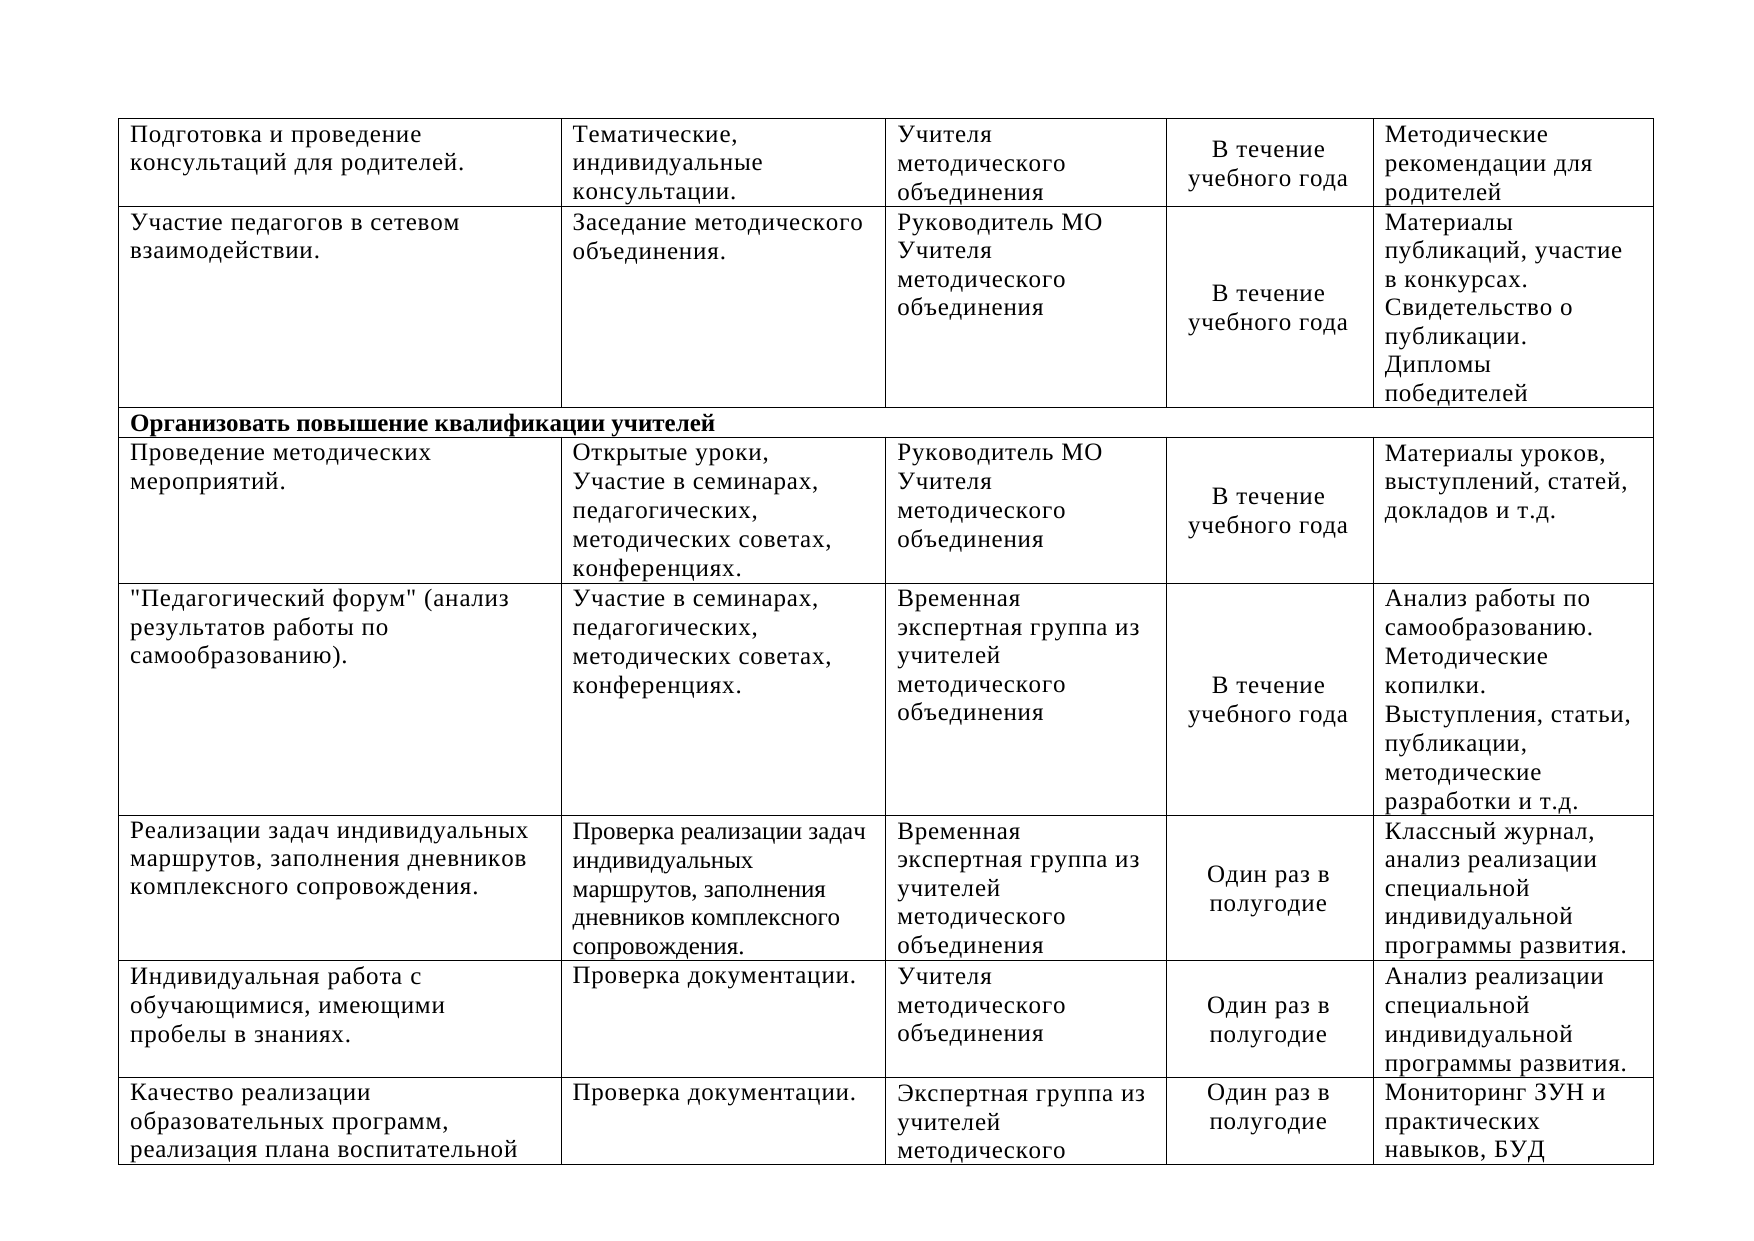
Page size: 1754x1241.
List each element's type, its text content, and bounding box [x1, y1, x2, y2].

table_cell Проверка реализации задач индивидуальных маршрутов, заполнения дневников комплексного сопровождения. [562, 816, 885, 960]
table_cell Проверка документации. [562, 961, 885, 1077]
table_cell Организовать повышение квалификации учителей [119, 408, 1653, 437]
table_cell Материалы уроков, выступлений, статей, докладов и т.д. [1374, 438, 1653, 582]
table_cell В течение учебного года [1167, 119, 1373, 206]
table_cell Временная экспертная группа из учителей методического объединения [886, 816, 1166, 960]
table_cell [119, 1078, 561, 1164]
table_cell Заседание методического объединения. [562, 207, 885, 407]
table_cell Подготовка и проведение консультаций для родителей. [119, 119, 561, 206]
table_cell Методические рекомендации для родителей [1374, 119, 1653, 206]
table_cell Руководитель МО Учителя методического объединения [886, 207, 1166, 407]
table_cell Учителя методического объединения [886, 961, 1166, 1077]
table_cell Реализации задач индивидуальных маршрутов, заполнения дневников комплексного сопровождения. [119, 816, 561, 960]
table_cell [562, 1078, 885, 1164]
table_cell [886, 1078, 1166, 1164]
table_cell "Педагогический форум" (анализ результатов работы по самообразованию). [119, 584, 561, 815]
table_cell Один раз в полугодие [1167, 816, 1373, 960]
table_cell Один раз в полугодие [1167, 961, 1373, 1077]
table_cell В течение учебного года [1167, 584, 1373, 815]
table_cell В течение учебного года [1167, 438, 1373, 582]
table_cell Тематические, индивидуальные консультации. [562, 119, 885, 206]
table_cell Участие в семинарах, педагогических, методических советах, конференциях. [562, 584, 885, 815]
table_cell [886, 119, 1166, 206]
table_cell Открытые уроки, Участие в семинарах, педагогических, методических советах, конференциях. [562, 438, 885, 582]
table_cell Классный журнал, анализ реализации специальной индивидуальной программы развития. [1374, 816, 1653, 960]
table_cell В течение учебного года [1167, 207, 1373, 407]
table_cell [1374, 1078, 1653, 1164]
table_cell Индивидуальная работа с обучающимися, имеющими пробелы в знаниях. [119, 961, 561, 1077]
table_cell Анализ реализации специальной индивидуальной программы развития. [1374, 961, 1653, 1077]
table_cell Временная экспертная группа из учителей методического объединения [886, 584, 1166, 815]
table_cell Участие педагогов в сетевом взаимодействии. [119, 207, 561, 407]
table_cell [1167, 1078, 1373, 1164]
table_cell Анализ работы по самообразованию. Методические копилки. Выступления, статьи, публикации, методические разработки и т.д. [1374, 584, 1653, 815]
table_cell Проведение методических мероприятий. [119, 438, 561, 582]
table_cell Материалы публикаций, участие в конкурсах. Свидетельство о публикации. Дипломы победителей [1374, 207, 1653, 407]
table_cell Руководитель МО Учителя методического объединения [886, 438, 1166, 582]
